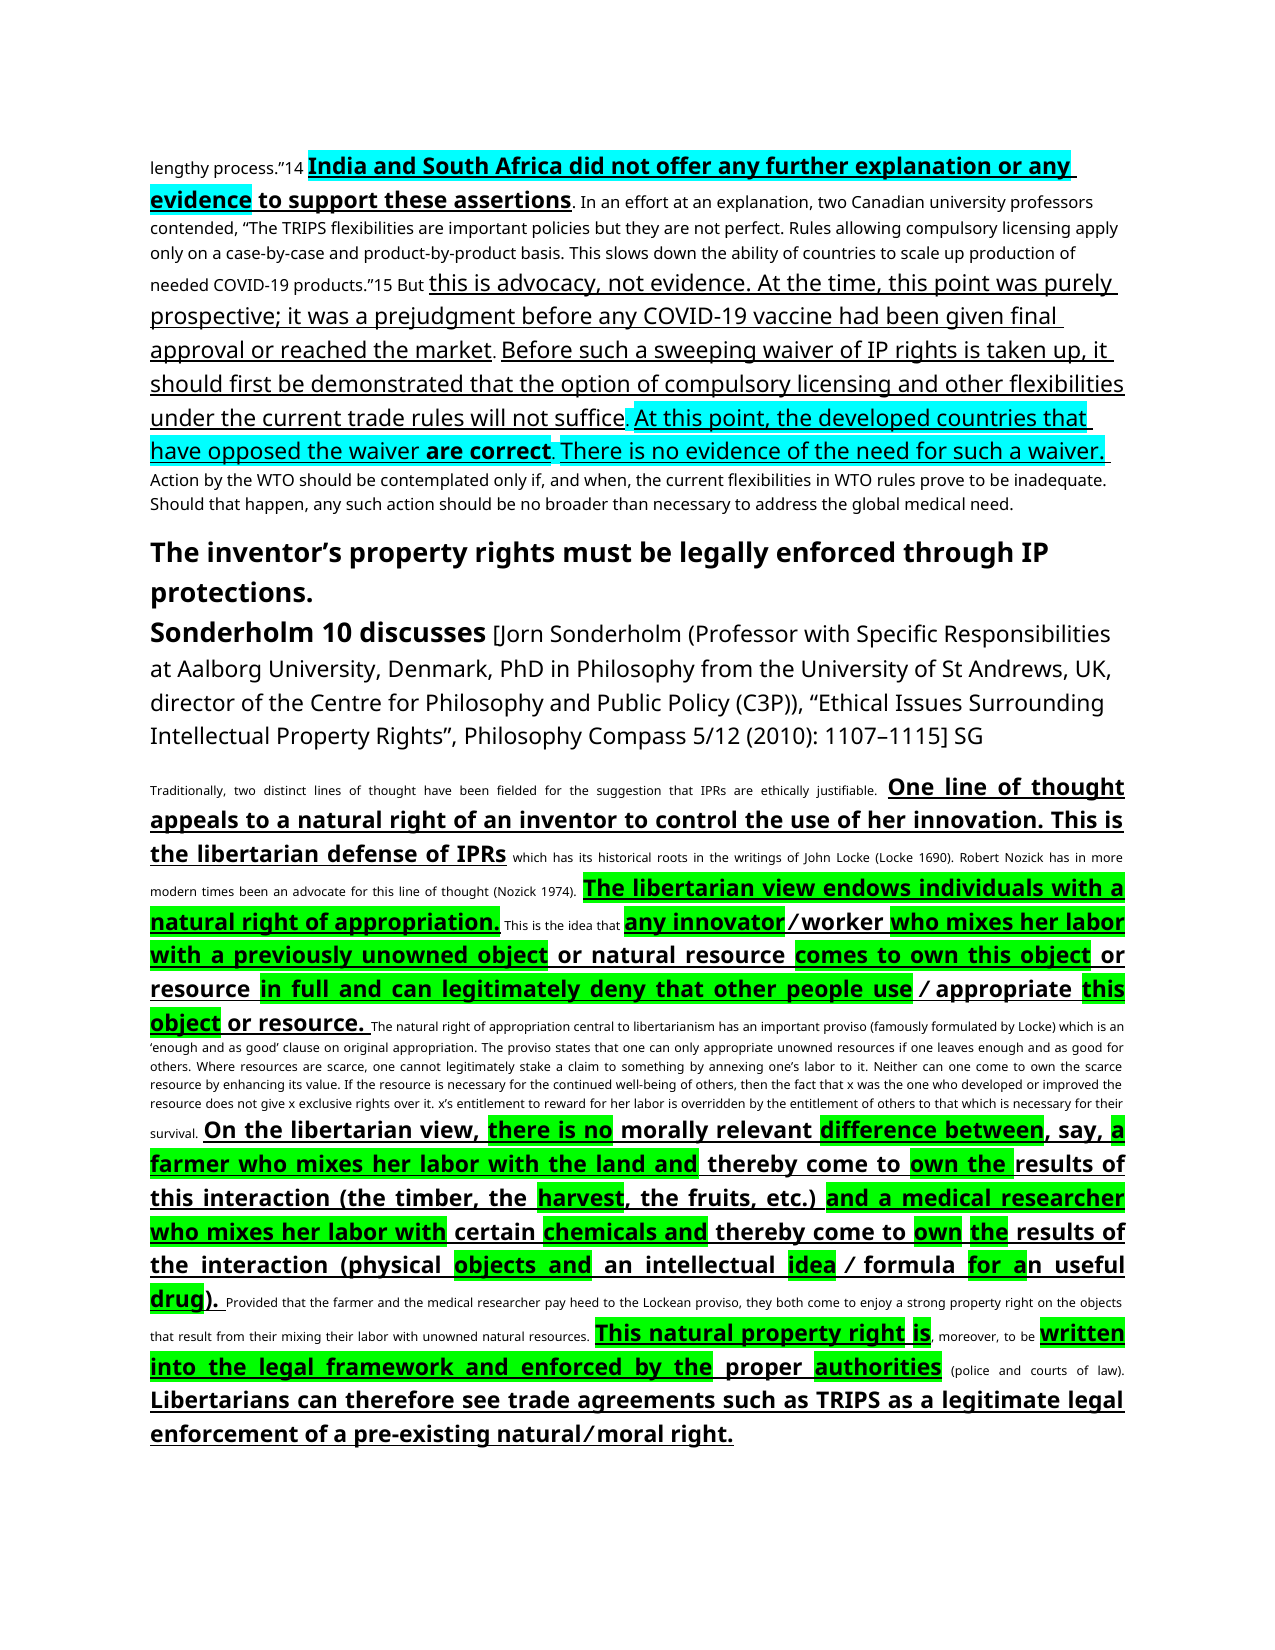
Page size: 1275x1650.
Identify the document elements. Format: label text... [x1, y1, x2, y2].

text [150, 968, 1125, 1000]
subtitle The inventor’s property rights must be legally enforced through IP protections. [150, 534, 1125, 611]
text Traditionally, two distinct lines of thought have been fielded for the suggestion that IPRs are ethically justifiable. One line of thought appeals to a natural right of an inventor to control the use of her innovation. This is the libertarian defense of IPRs which has its historical roots in the writings of John Locke (Locke 1690). Robert Nozick has in more modern times been an advocate for this line of thought (Nozick 1974). The libertarian view endows individuals with a natural right of appropriation. This is the idea that any innovator ⁄ worker who mixes her labor with a previously unowned object or natural resource comes to own this object or resource in full and can legitimately deny that other people use ⁄ appropriate this object or resource. The natural right of appropriation central to libertarianism has an important proviso (famously formulated by Locke) which is an ‘enough and as good’ clause on original appropriation. The proviso states that one can only appropriate unowned resources if one leaves enough and as good for others. Where resources are scarce, one cannot legitimately stake a claim to something by annexing one’s labor to it. Neither can one come to own the scarce resource by enhancing its value. If the resource is necessary for the continued well-being of others, then the fact that x was the one who developed or improved the resource does not give x exclusive rights over it. x’s entitlement to reward for her labor is overridden by the entitlement of others to that which is necessary for their survival. On the libertarian view, there is no morally relevant difference between, say, a farmer who mixes her labor with the land and thereby come to own the results of this interaction (the timber, the harvest, the fruits, etc.) and a medical researcher who mixes her labor with certain chemicals and thereby come to own the results of the interaction (physical objects and an intellectual idea ⁄ formula for an useful drug). Provided that the farmer and the medical researcher pay heed to the Lockean proviso, they both come to enjoy a strong property right on the objects that result from their mixing their labor with unowned natural resources. This natural property right is, moreover, to be written into the legal framework and enforced by the proper authorities (police and courts of law). Libertarians can therefore see trade agreements such as TRIPS as a legitimate legal enforcement of a pre-existing natural ⁄ moral right. [150, 1001, 1125, 1175]
text Traditionally, two distinct lines of thought have been fielded for the suggestion that IPRs are ethically justifiable. One line of thought appeals to a natural right of an inventor to control the use of her innovation. This is the libertarian defense of IPRs which has its historical roots in the writings of John Locke (Locke 1690). Robert Nozick has in more modern times been an advocate for this line of thought (Nozick 1974). The libertarian view endows individuals with a natural right of appropriation. This is the idea that any innovator ⁄ worker who mixes her labor with a previously unowned object or natural resource comes to own this object or resource in full and can legitimately deny that other people use ⁄ appropriate this object or resource. The natural right of appropriation central to libertarianism has an important proviso (famously formulated by Locke) which is an ‘enough and as good’ clause on original appropriation. The proviso states that one can only appropriate unowned resources if one leaves enough and as good for others. Where resources are scarce, one cannot legitimately stake a claim to something by annexing one’s labor to it. Neither can one come to own the scarce resource by enhancing its value. If the resource is necessary for the continued well-being of others, then the fact that x was the one who developed or improved the resource does not give x exclusive rights over it. x’s entitlement to reward for her labor is overridden by the entitlement of others to that which is necessary for their survival. On the libertarian view, there is no morally relevant difference between, say, a farmer who mixes her labor with the land and thereby come to own the results of this interaction (the timber, the harvest, the fruits, etc.) and a medical researcher who mixes her labor with certain chemicals and thereby come to own the results of the interaction (physical objects and an intellectual idea ⁄ formula for an useful drug). Provided that the farmer and the medical researcher pay heed to the Lockean proviso, they both come to enjoy a strong property right on the objects that result from their mixing their labor with unowned natural resources. This natural property right is, moreover, to be written into the legal framework and enforced by the proper authorities (police and courts of law). Libertarians can therefore see trade agreements such as TRIPS as a legitimate legal enforcement of a pre-existing natural ⁄ moral right. [150, 771, 1125, 966]
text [150, 150, 1125, 394]
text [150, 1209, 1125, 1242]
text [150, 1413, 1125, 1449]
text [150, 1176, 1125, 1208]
text Sonderholm 10 discusses [Jorn Sonderholm (Professor with Specific Responsibilities at Aalborg University, Denmark, PhD in Philosophy from the University of St Andrews, UK, director of the Centre for Philosophy and Public Policy (C3P)), “Ethical Issues Surrounding Intellectual Property Rights”, Philosophy Compass 5/12 (2010): 1107–1115] SG [150, 613, 1125, 752]
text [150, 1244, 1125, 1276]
